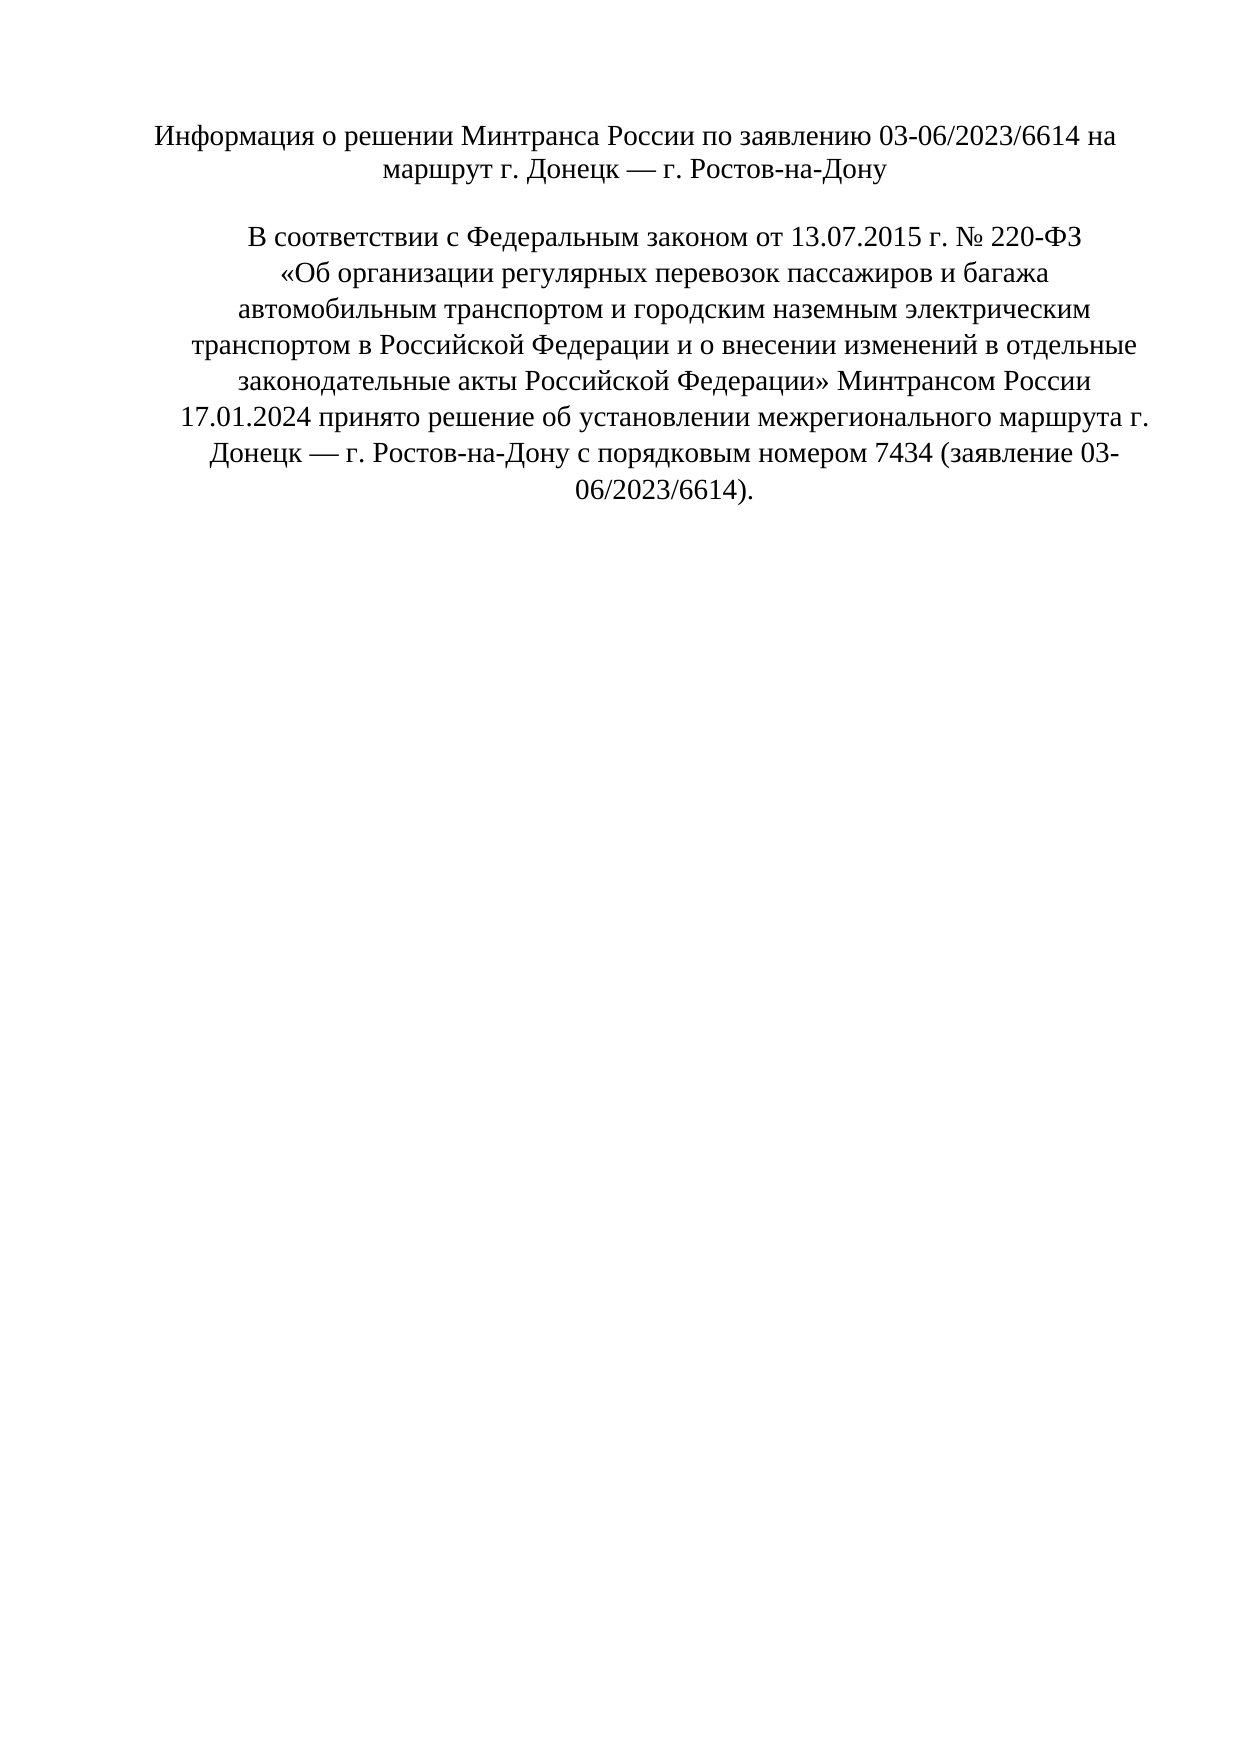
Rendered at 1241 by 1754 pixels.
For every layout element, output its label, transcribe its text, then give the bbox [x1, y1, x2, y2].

text В соответствии с Федеральным законом от 13.07.2015 г. № 220-ФЗ «Об организации регулярных перевозок пассажиров и багажа автомобильным транспортом и городским наземным электрическим транспортом в Российской Федерации и о внесении изменений в отдельные законодательные акты Российской Федерации» Минтрансом России 17.01.2024 принято решение об установлении межрегионального маршрута г. Донецк — г. Ростов-на-Дону с порядковым номером 7434 (заявление 03-06/2023/6614). [177, 219, 1152, 505]
text Информация о решении Минтранса России по заявлению 03-06/2023/6614 на маршрут г. Донецк — г. Ростов-на-Дону [118, 118, 1152, 185]
